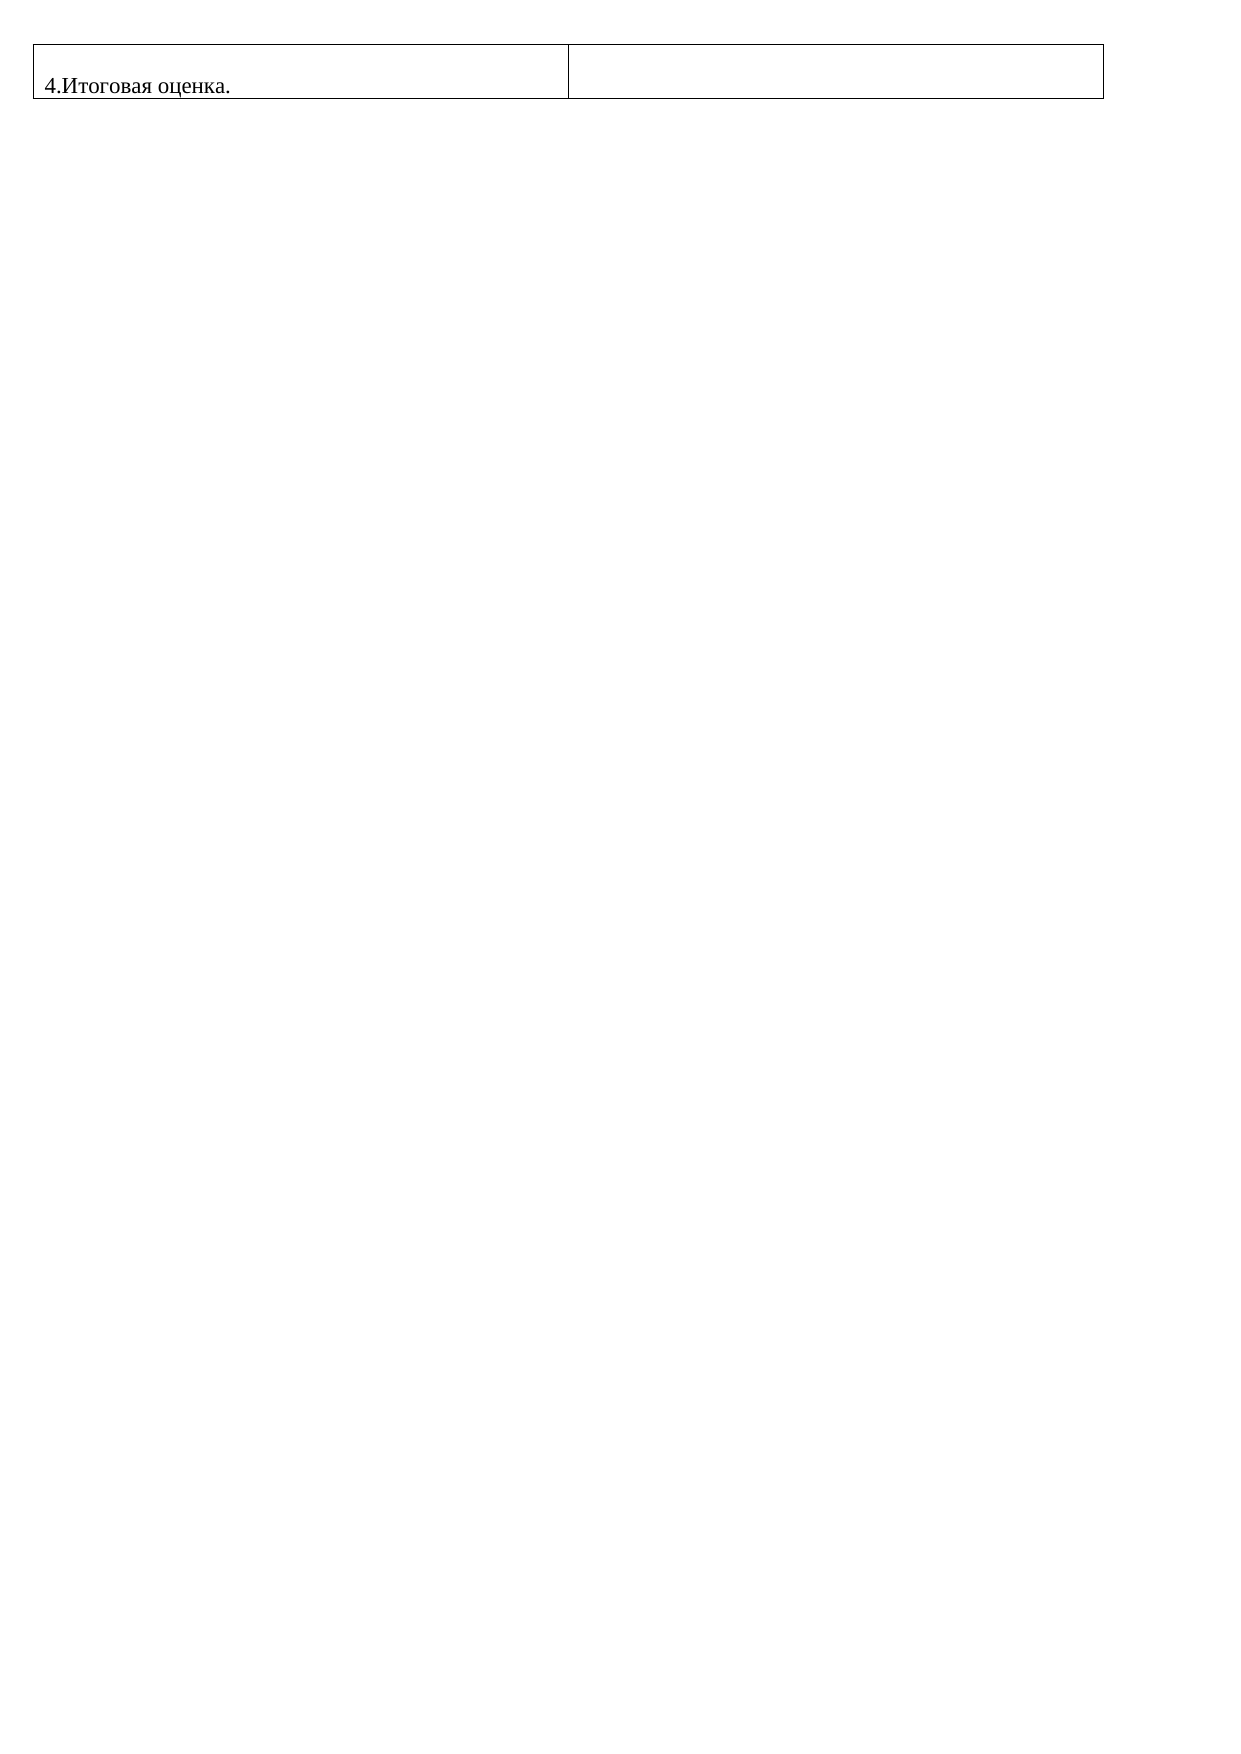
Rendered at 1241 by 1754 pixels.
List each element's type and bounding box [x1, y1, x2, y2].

table_cell [34, 45, 568, 98]
table_cell [569, 45, 1103, 98]
